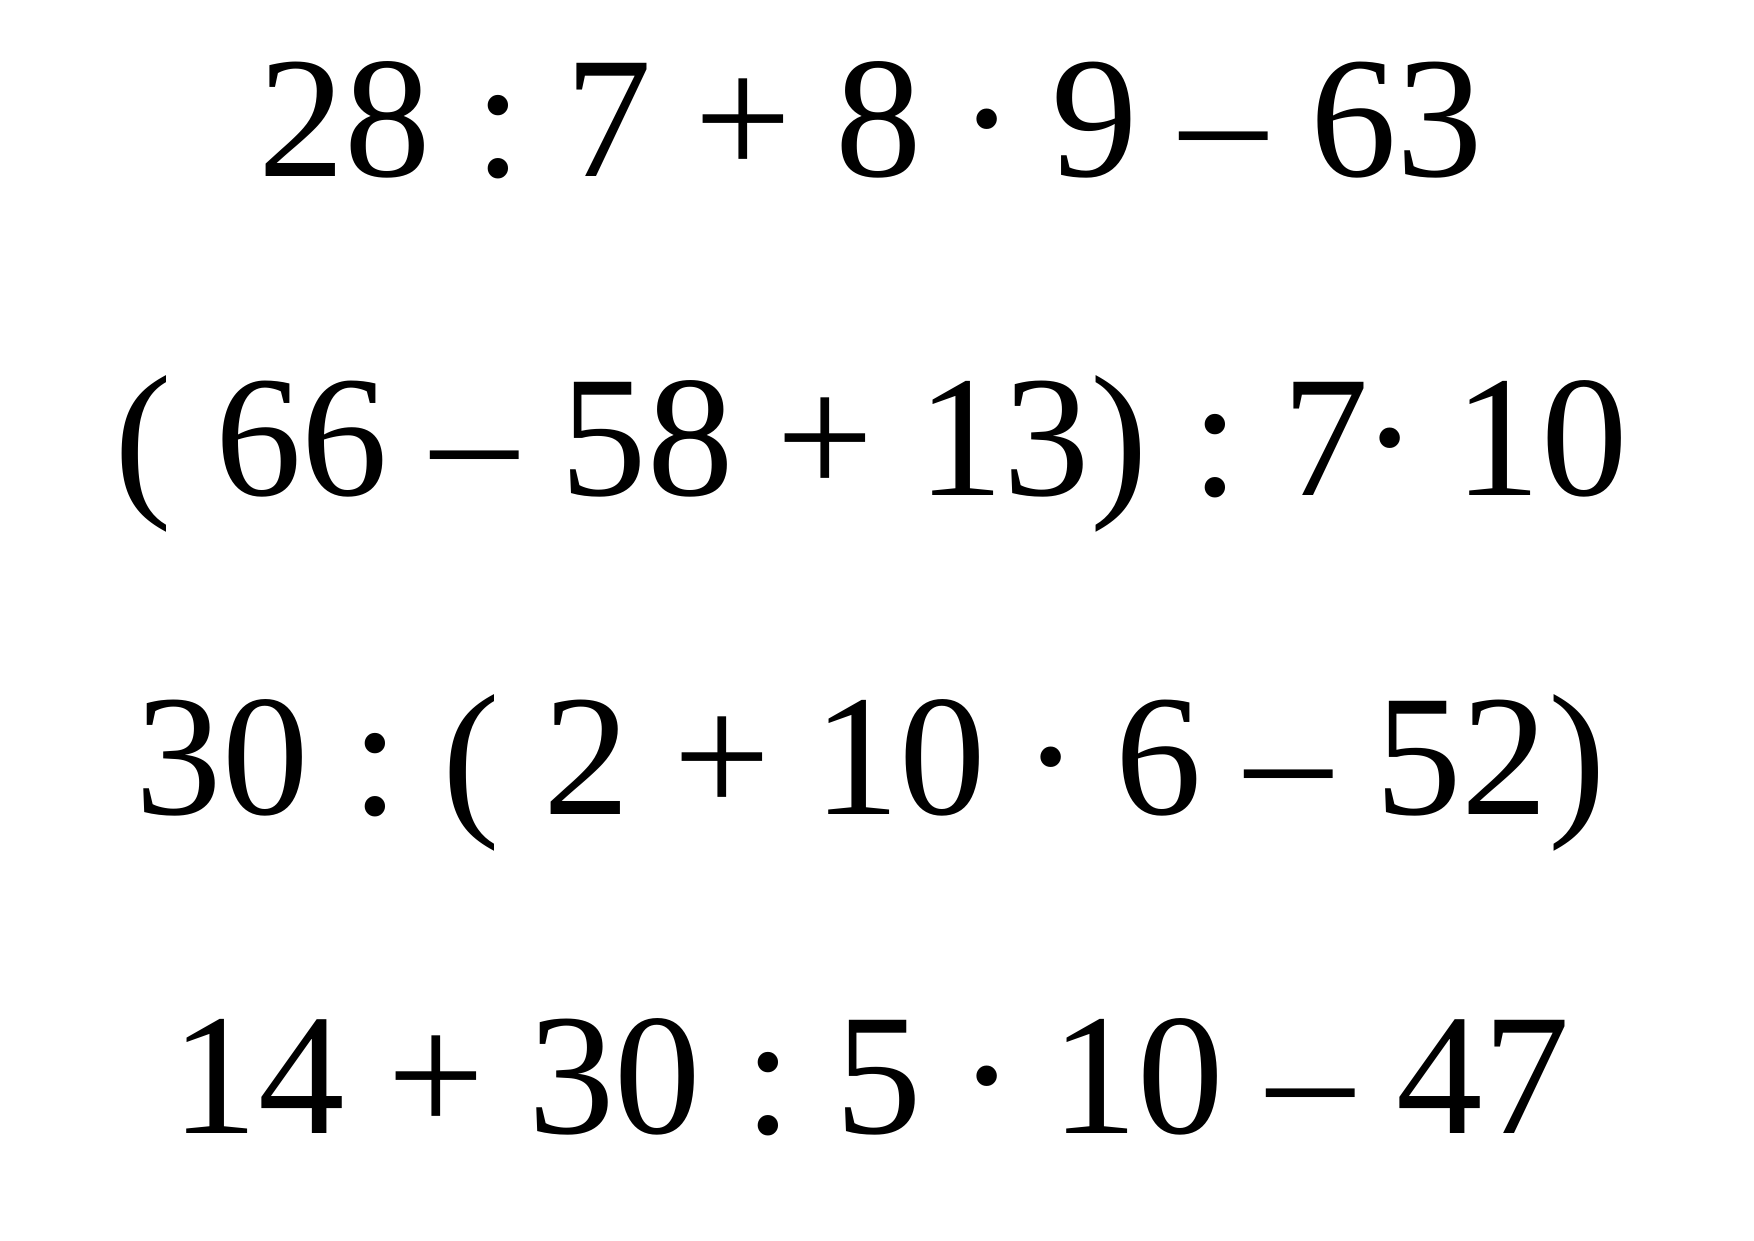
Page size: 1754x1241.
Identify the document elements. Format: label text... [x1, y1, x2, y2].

text 30 : ( 2 + 10 ∙ 6 – 52) [29, 653, 1713, 852]
text 28 : 7 + 8 ∙ 9 – 63 [29, 15, 1713, 214]
text ( 66 – 58 + 13) : 7∙ 10 [29, 334, 1713, 533]
text 14 + 30 : 5 ∙ 10 – 47 [29, 972, 1713, 1171]
